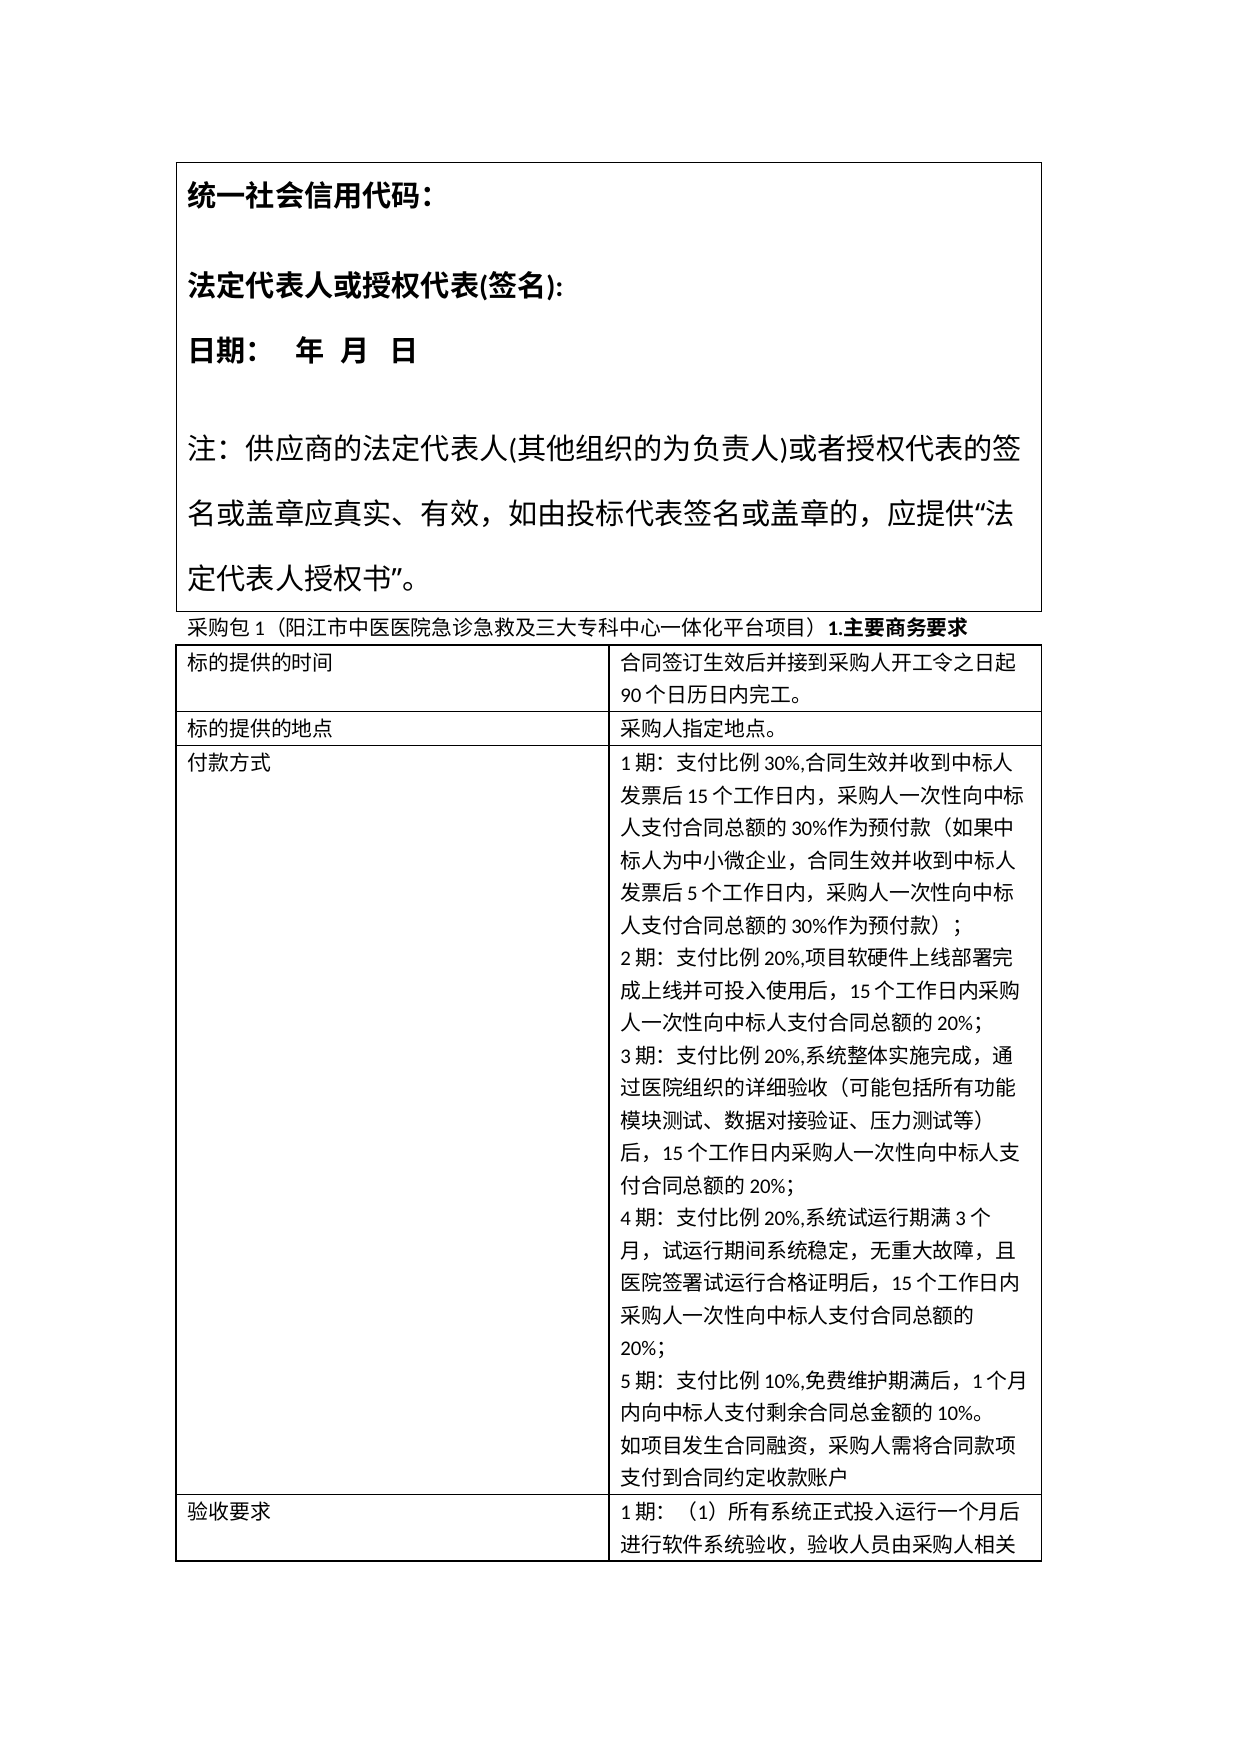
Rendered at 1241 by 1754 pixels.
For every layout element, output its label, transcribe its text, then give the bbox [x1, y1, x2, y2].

table_cell 验收要求 [177, 1495, 608, 1560]
text 采购包1（阳江市中医医院急诊急救及三大专科中心一体化平台项目）1.主要商务要求 [187, 612, 1053, 644]
table_header 合同签订生效后并接到采购人开工令之日起90个日历日内完工。 [610, 646, 1041, 711]
table_cell 付款方式 [177, 746, 608, 1494]
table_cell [610, 1495, 1041, 1560]
table_cell 1期：支付比例30%,合同生效并收到中标人发票后15个工作日内，采购人一次性向中标人支付合同总额的30%作为预付款（如果中标人为中小微企业，合同生效并收到中标人发票后5个工作日内，采购人一次性向中标人支付合同总额的30%作为预付款）； 2期：支付比例20%,项目软硬件上线部署完成上线并可投入使用后，15个工作日内采购人一次性向中标人支付合同总额的20%； 3期：支付比例20%,系统整体实施完成，通过医院组织的详细验收（可能包括所有功能模块测试、数据对接验证、压力测试等）后，15个工作日内采购人一次性向中标人支付合同总额的20%； 4期：支付比例20%,系统试运行期满3个月，试运行期间系统稳定，无重大故障，且医院签署试运行合格证明后，15个工作日内采购人一次性向中标人支付合同总额的20%； 5期：支付比例10%,免费维护期满后，1个月内向中标人支付剩余合同总金额的10%。 如项目发生合同融资，采购人需将合同款项支付到合同约定收款账户 [610, 746, 1041, 1494]
table_cell 标的提供的地点 [177, 712, 608, 745]
table_cell 采购人指定地点。 [610, 712, 1041, 745]
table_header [177, 163, 1041, 611]
table_header 标的提供的时间 [177, 646, 608, 711]
